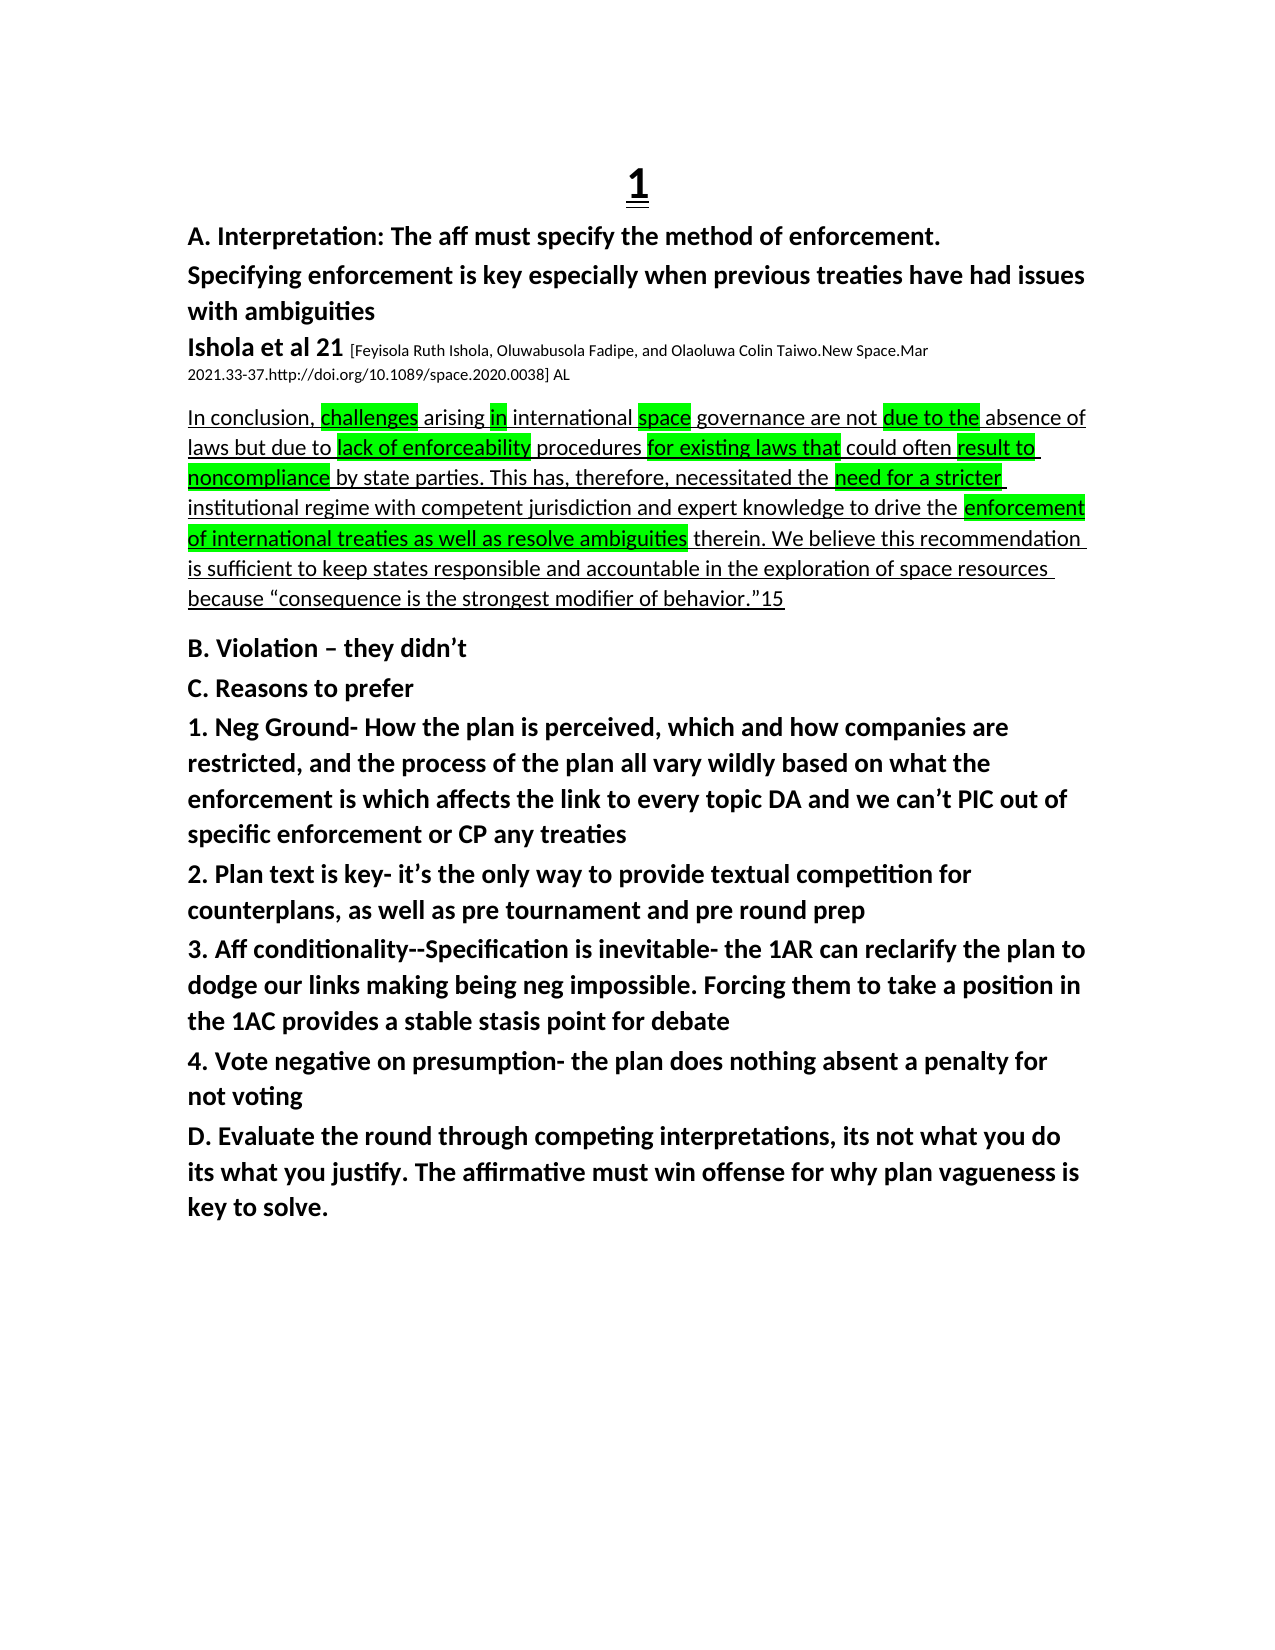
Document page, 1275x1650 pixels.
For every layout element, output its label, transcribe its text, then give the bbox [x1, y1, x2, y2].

text In conclusion, challenges arising in international space governance are not due to the absence of laws but due to lack of enforceability procedures for existing laws that could often result to noncompliance by state parties. This has, therefore, necessitated the need for a stricter institutional regime with competent jurisdiction and expert knowledge to drive the enforcement of international treaties as well as resolve ambiguities therein. We believe this recommendation is sufficient to keep states responsible and accountable in the exploration of space resources because “consequence is the strongest modifier of behavior.”15 [187, 549, 1087, 612]
text Ishola et al 21 [Feyisola Ruth Ishola, Oluwabusola Fadipe, and Olaoluwa Colin Taiwo.New Space.Mar 2021.33-37.http://doi.org/10.1089/space.2020.0038] AL [187, 330, 1087, 384]
subtitle D. Evaluate the round through competing interpretations, its not what you do its what you justify. The affirmative must win offense for why plan vagueness is key to solve. [187, 1119, 1087, 1223]
subtitle Specifying enforcement is key especially when previous treaties have had issues with ambiguities [187, 258, 1087, 327]
subtitle 1. Neg Ground- How the plan is perceived, which and how companies are restricted, and the process of the plan all vary wildly based on what the enforcement is which affects the link to every topic DA and we can’t PIC out of specific enforcement or CP any treaties [187, 711, 1087, 850]
subtitle 1 [187, 154, 1087, 210]
subtitle 2. Plan text is key- it’s the only way to provide textual competition for counterplans, as well as pre tournament and pre round prep [187, 857, 1087, 926]
subtitle 3. Aff conditionality--Specification is inevitable- the 1AR can reclarify the plan to dodge our links making being neg impossible. Forcing them to take a position in the 1AC provides a stable stasis point for debate [187, 933, 1087, 1037]
subtitle C. Reasons to prefer [187, 671, 1087, 704]
subtitle 4. Vote negative on presumption- the plan does nothing absent a penalty for not voting [187, 1044, 1087, 1112]
text In conclusion, challenges arising in international space governance are not due to the absence of laws but due to lack of enforceability procedures for existing laws that could often result to noncompliance by state parties. This has, therefore, necessitated the need for a stricter institutional regime with competent jurisdiction and expert knowledge to drive the enforcement of international treaties as well as resolve ambiguities therein. We believe this recommendation is sufficient to keep states responsible and accountable in the exploration of space resources because “consequence is the strongest modifier of behavior.”15 [187, 403, 1087, 548]
subtitle A. Interpretation: The aff must specify the method of enforcement. [187, 219, 1087, 252]
subtitle B. Violation – they didn’t [187, 631, 1087, 664]
